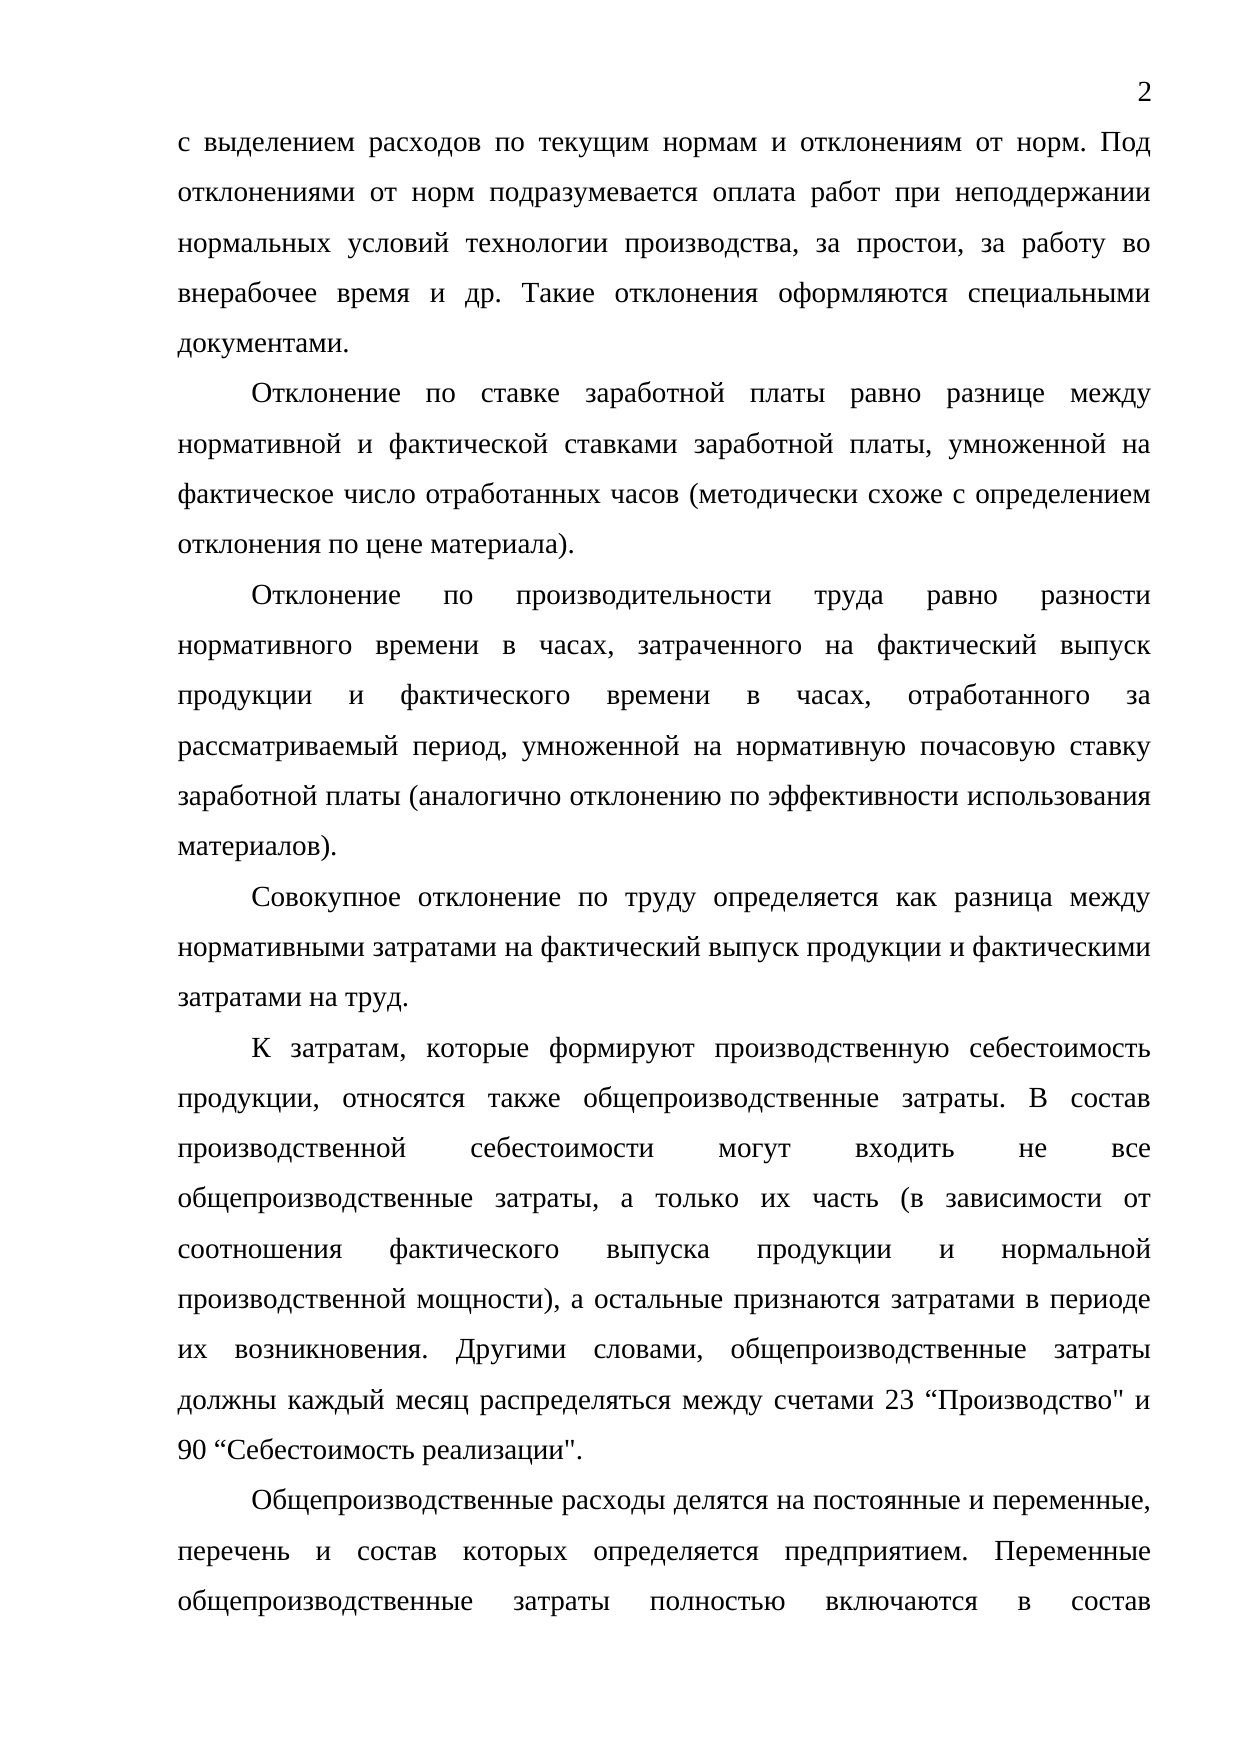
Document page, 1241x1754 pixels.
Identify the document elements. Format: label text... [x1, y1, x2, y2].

text Отклонение по производительности труда равно разности нормативного времени в часах, затраченного на фактический выпуск продукции и фактического времени в часах, отработанного за рассматриваемый период, умноженной на нормативную почасовую ставку заработной платы (аналогично отклонению по эффективности использования материалов). [177, 577, 1152, 862]
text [177, 124, 1152, 359]
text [177, 1482, 1152, 1617]
text Отклонение по ставке заработной платы равно разнице между нормативной и фактической ставками заработной платы, умноженной на фактическое число отработанных часов (методически схоже с определением отклонения по цене материала). [177, 376, 1152, 560]
text К затратам, которые формируют производственную себестоимость продукции, относятся также общепроизводственные затраты. В состав производственной себестоимости могут входить не все общепроизводственные затраты, а только их часть (в зависимости от соотношения фактического выпуска продукции и нормальной производственной мощности), а остальные признаются затратами в периоде их возникновения. Другими словами, общепроизводственные затраты должны каждый месяц распределяться между счетами 23 “Производство" и 90 “Себестоимость реализации". [177, 1030, 1152, 1466]
text Совокупное отклонение по труду определяется как разница между нормативными затратами на фактический выпуск продукции и фактическими затратами на труд. [177, 879, 1152, 1013]
